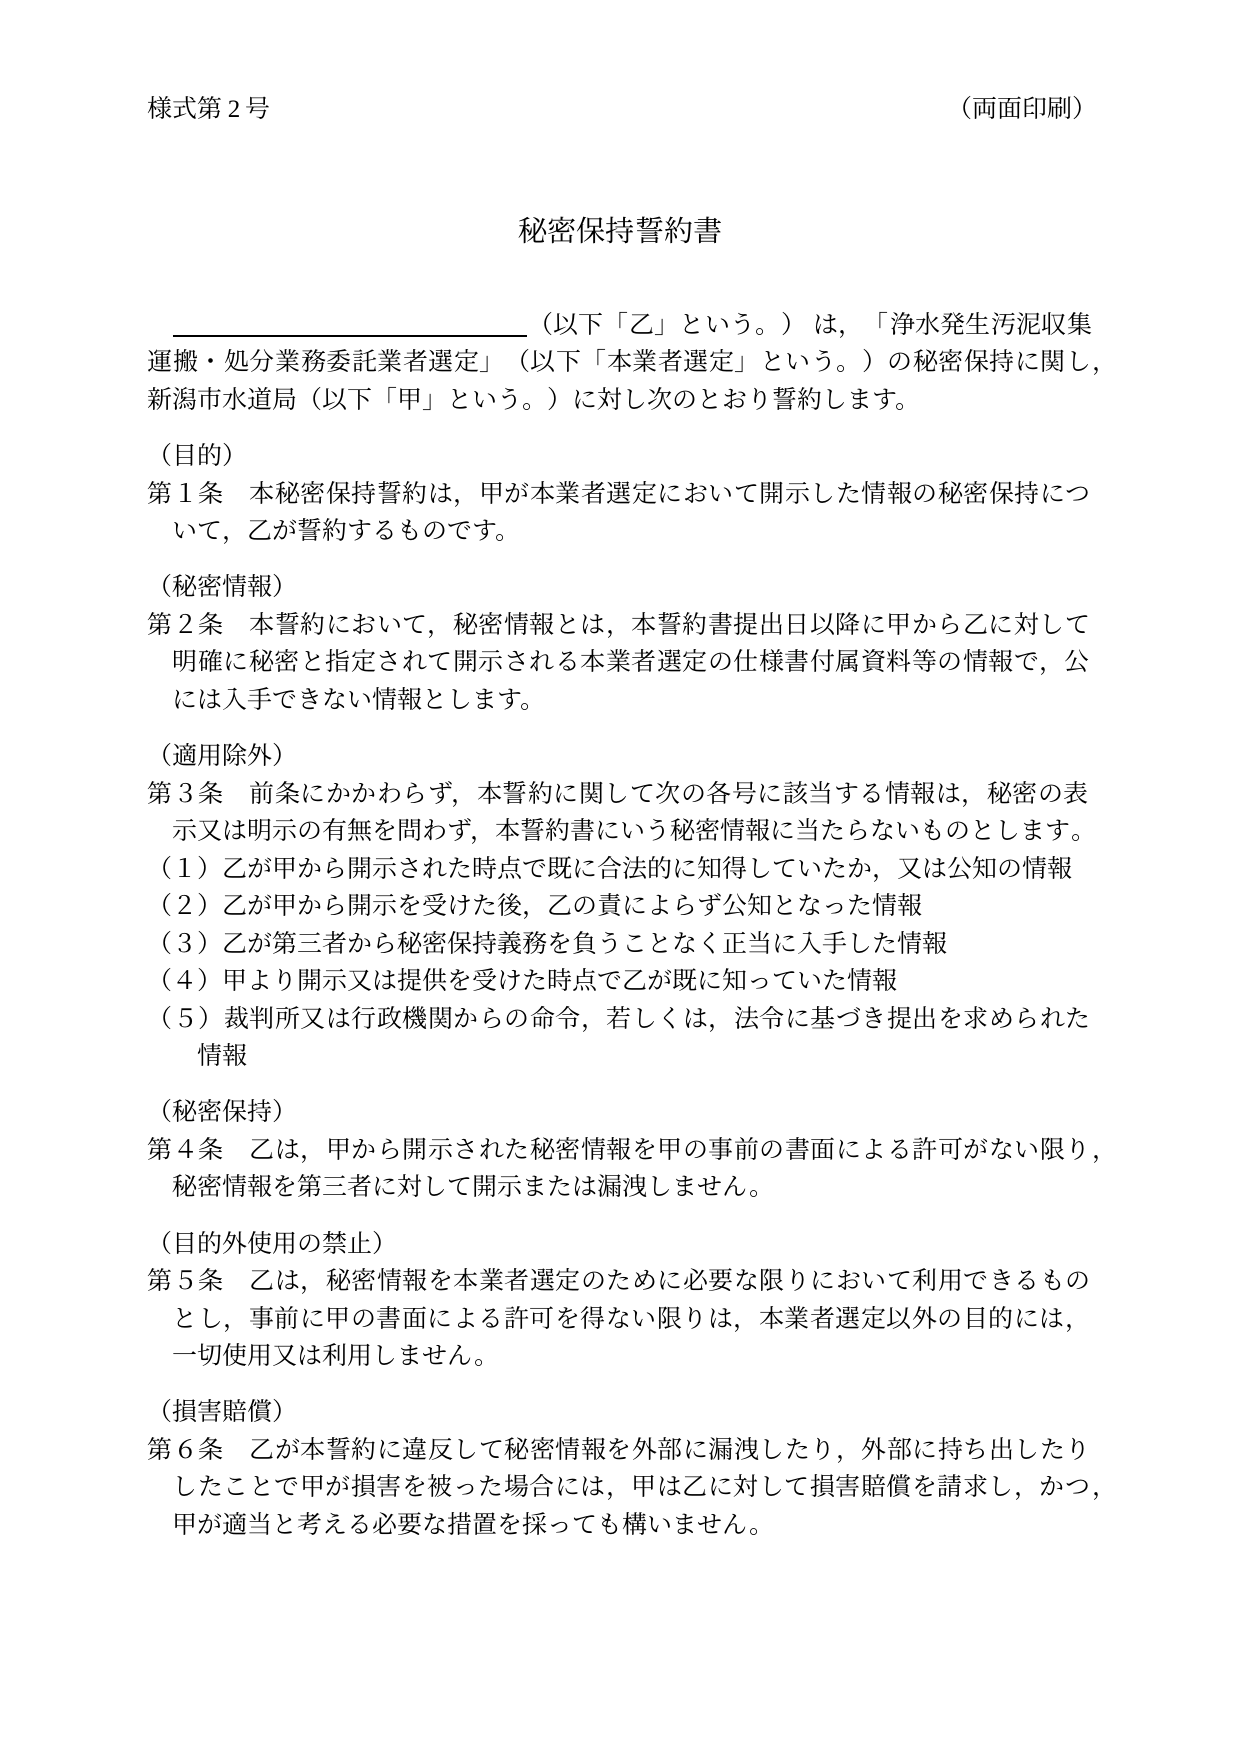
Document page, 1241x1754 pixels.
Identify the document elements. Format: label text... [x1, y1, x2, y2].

text （損害賠償） [148, 1391, 1092, 1429]
text 第３条 前条にかかわらず，本誓約に関して次の各号に該当する情報は，秘密の表示又は明示の有無を問わず，本誓約書にいう秘密情報に当たらないものとします。 [148, 773, 1092, 848]
text （適用除外） [148, 735, 1092, 773]
text （以下「乙」という。） は，「浄水発生汚泥収集運搬・処分業務委託業者選定」（以下「本業者選定」という。）の秘密保持に関し，新潟市水道局（以下「甲」という。）に対し次のとおり誓約します。 [148, 304, 1092, 416]
text （２）乙が甲から開示を受けた後，乙の責によらず公知となった情報 [148, 885, 1092, 923]
text 第６条 乙が本誓約に違反して秘密情報を外部に漏洩したり，外部に持ち出したりしたことで甲が損害を被った場合には，甲は乙に対して損害賠償を請求し，かつ，甲が適当と考える必要な措置を採っても構いません。 [148, 1429, 1092, 1541]
text （４）甲より開示又は提供を受けた時点で乙が既に知っていた情報 [148, 960, 1092, 998]
text （１）乙が甲から開示された時点で既に合法的に知得していたか，又は公知の情報 [148, 848, 1092, 885]
text 第５条 乙は，秘密情報を本業者選定のために必要な限りにおいて利用できるものとし，事前に甲の書面による許可を得ない限りは，本業者選定以外の目的には，一切使用又は利用しません。 [148, 1260, 1092, 1373]
text （秘密情報） [148, 566, 1092, 604]
text 秘密保持誓約書 [148, 191, 1092, 266]
text （秘密保持） [148, 1091, 1092, 1129]
text （５）裁判所又は行政機関からの命令，若しくは，法令に基づき提出を求められた情報 [148, 998, 1092, 1073]
text 第１条 本秘密保持誓約は，甲が本業者選定において開示した情報の秘密保持について，乙が誓約するものです。 [148, 473, 1092, 548]
text 第４条 乙は，甲から開示された秘密情報を甲の事前の書面による許可がない限り，秘密情報を第三者に対して開示または漏洩しません。 [148, 1129, 1092, 1204]
text （目的外使用の禁止） [148, 1223, 1092, 1260]
text （目的） [148, 435, 1092, 473]
text 第２条 本誓約において，秘密情報とは，本誓約書提出日以降に甲から乙に対して明確に秘密と指定されて開示される本業者選定の仕様書付属資料等の情報で，公には入手できない情報とします。 [148, 604, 1092, 716]
text （３）乙が第三者から秘密保持義務を負うことなく正当に入手した情報 [148, 923, 1092, 960]
